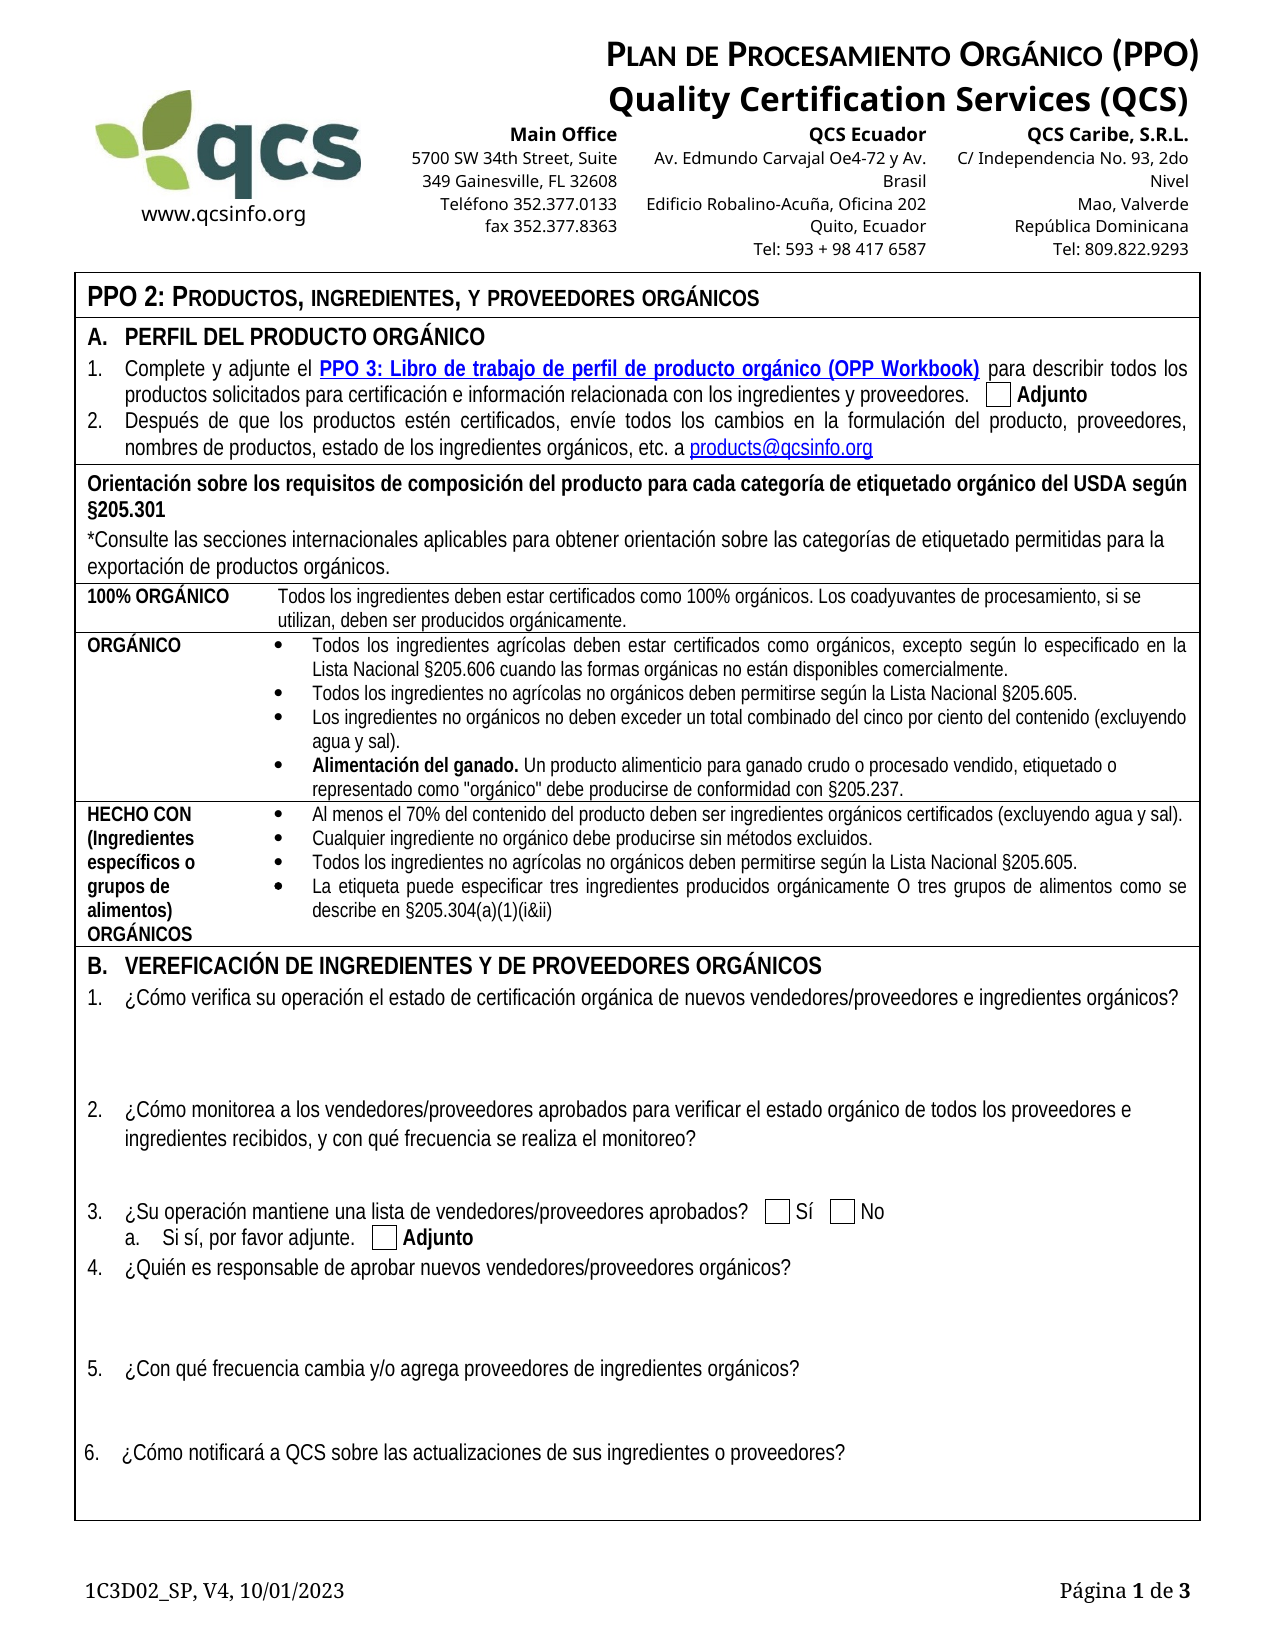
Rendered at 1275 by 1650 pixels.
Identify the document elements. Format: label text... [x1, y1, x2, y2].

table_cell Todos los ingredientes deben estar certificados como 100% orgánicos. Los coadyuvantes de procesamiento, si se utilizan, deben ser producidos orgánicamente. [266, 584, 1199, 632]
table_cell PERFIL DEL PRODUCTO ORGÁNICO Complete y adjunte el PPO 3: Libro de trabajo de perfil de producto orgánico (OPP Workbook) para describir todos los productos solicitados para certificación e información relacionada con los ingredientes y proveedores. Adjunto Después de que los productos estén certificados, envíe todos los cambios en la formulación del producto, proveedores, nombres de productos, estado de los ingredientes orgánicos, etc. a products@qcsinfo.org [76, 318, 1199, 464]
table_cell Al menos el 70% del contenido del producto deben ser ingredientes orgánicos certificados (excluyendo agua y sal). Cualquier ingrediente no orgánico debe producirse sin métodos excluidos. Todos los ingredientes no agrícolas no orgánicos deben permitirse según la Lista Nacional §205.605. La etiqueta puede especificar tres ingredientes producidos orgánicamente O tres grupos de alimentos como se describe en §205.304(a)(1)(i&ii) [266, 802, 1199, 946]
table_cell ¿Quién es responsable de aprobar nuevos vendedores/proveedores orgánicos? [76, 1251, 1199, 1352]
table_cell 100% ORGÁNICO [76, 584, 266, 632]
table_cell VEREFICACIÓN DE INGREDIENTES Y DE PROVEEDORES ORGÁNICOS ¿Cómo verifica su operación el estado de certificación orgánica de nuevos vendedores/proveedores e ingredientes orgánicos? [76, 947, 1199, 1096]
table_cell HECHO CON (Ingredientes específicos o grupos de alimentos) ORGÁNICOS [76, 802, 266, 946]
table_cell Todos los ingredientes agrícolas deben estar certificados como orgánicos, excepto según lo especificado en la Lista Nacional §205.606 cuando las formas orgánicas no están disponibles comercialmente. Todos los ingredientes no agrícolas no orgánicos deben permitirse según la Lista Nacional §205.605. Los ingredientes no orgánicos no deben exceder un total combinado del cinco por ciento del contenido (excluyendo agua y sal). Alimentación del ganado. Un producto alimenticio para ganado crudo o procesado vendido, etiquetado o representado como "orgánico" debe producirse de conformidad con §205.237. [266, 633, 1199, 801]
table_header PPO 2: Productos, ingredientes, y proveedores orgánicos [76, 273, 1199, 317]
table_cell ¿Su operación mantiene una lista de vendedores/proveedores aprobados? Sí No Si sí, por favor adjunte. Adjunto [76, 1198, 1199, 1251]
picture [95, 90, 361, 199]
table_cell ¿Cómo monitorea a los vendedores/proveedores aprobados para verificar el estado orgánico de todos los proveedores e ingredientes recibidos, y con qué frecuencia se realiza el monitoreo? [76, 1096, 1199, 1198]
table_cell ¿Con qué frecuencia cambia y/o agrega proveedores de ingredientes orgánicos? ¿Cómo notificará a QCS sobre las actualizaciones de sus ingredientes o proveedores? [76, 1352, 1199, 1520]
table_cell Orientación sobre los requisitos de composición del producto para cada categoría de etiquetado orgánico del USDA según §205.301 *Consulte las secciones internacionales aplicables para obtener orientación sobre las categorías de etiquetado permitidas para la exportación de productos orgánicos. [76, 465, 1199, 583]
table_cell ORGÁNICO [76, 633, 266, 801]
